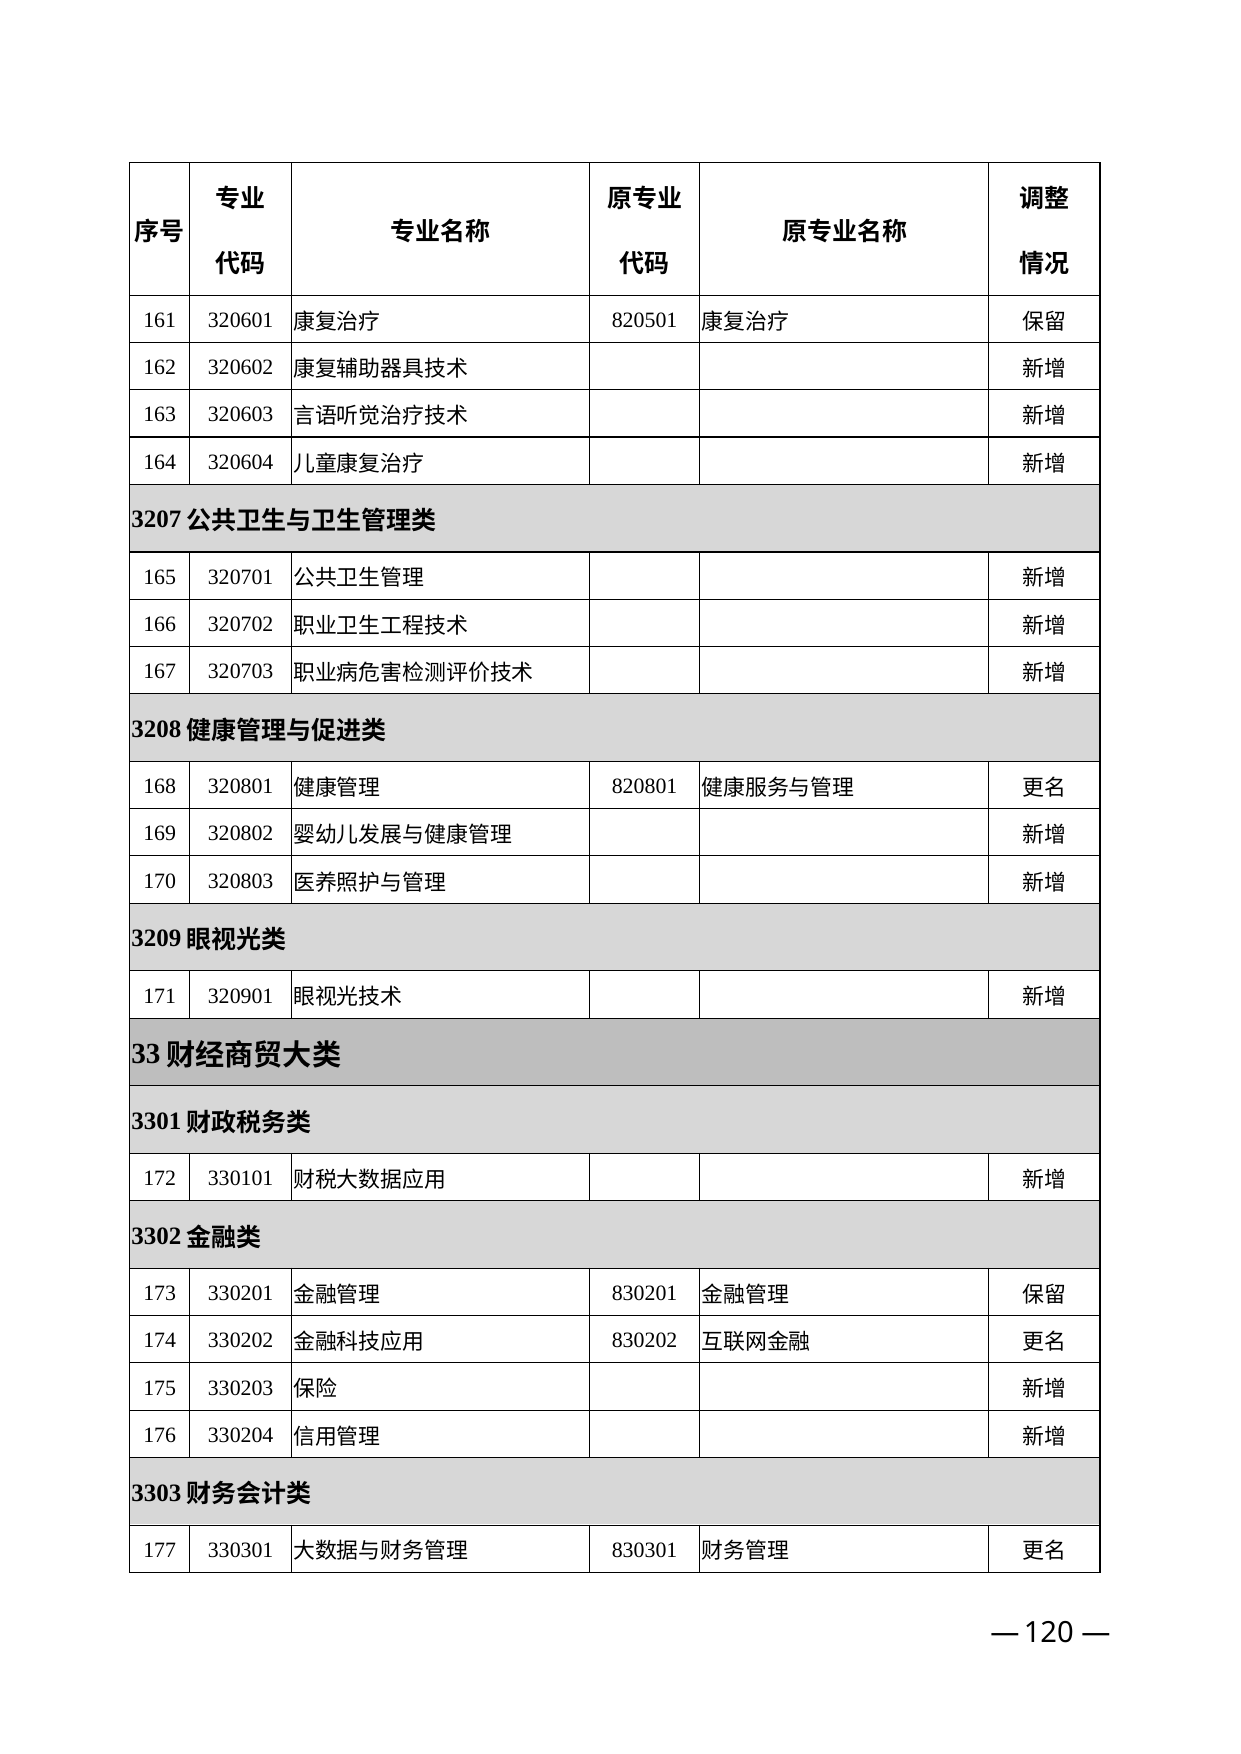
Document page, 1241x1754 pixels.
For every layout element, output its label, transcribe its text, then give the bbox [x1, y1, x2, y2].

table_cell 169 [130, 809, 189, 855]
table_cell [590, 1411, 699, 1457]
table_cell [700, 553, 988, 599]
table_cell 3302金融类 [130, 1201, 1099, 1268]
table_cell 康复治疗 [292, 296, 589, 342]
table_cell 176 [130, 1411, 189, 1457]
table_cell [590, 553, 699, 599]
table_cell 新增 [989, 438, 1099, 484]
table_cell 320703 [190, 647, 291, 693]
table_cell 康复治疗 [700, 296, 988, 342]
table_cell 新增 [989, 343, 1099, 389]
table_cell 830301 [590, 1526, 699, 1572]
table_cell 173 [130, 1269, 189, 1315]
table_cell [590, 1154, 699, 1200]
table_cell 3208健康管理与促进类 [130, 694, 1099, 761]
table_cell [700, 343, 988, 389]
table_cell 320803 [190, 856, 291, 903]
table_cell 新增 [989, 647, 1099, 693]
table_cell 330202 [190, 1316, 291, 1362]
table_cell 330203 [190, 1363, 291, 1409]
table_cell 830202 [590, 1316, 699, 1362]
table_cell 168 [130, 762, 189, 808]
table_cell 177 [130, 1526, 189, 1572]
table_cell 175 [130, 1363, 189, 1409]
table_cell 更名 [989, 1316, 1099, 1362]
table_cell [700, 809, 988, 855]
table_cell 320603 [190, 390, 291, 436]
table_cell 3301财政税务类 [130, 1086, 1099, 1153]
table_cell 33财经商贸大类 [130, 1019, 1099, 1085]
table_cell 820801 [590, 762, 699, 808]
table_cell 公共卫生管理 [292, 553, 589, 599]
table_cell 健康服务与管理 [700, 762, 988, 808]
table_cell [590, 438, 699, 484]
table_cell 言语听觉治疗技术 [292, 390, 589, 436]
table_cell 164 [130, 438, 189, 484]
table_cell 170 [130, 856, 189, 903]
table_cell 保留 [989, 296, 1099, 342]
table_header 原专业名称 [700, 163, 988, 294]
table_cell 新增 [989, 390, 1099, 436]
table_cell [700, 647, 988, 693]
table_cell 320601 [190, 296, 291, 342]
table_cell 3209眼视光类 [130, 904, 1099, 970]
table_cell 新增 [989, 553, 1099, 599]
table_cell 161 [130, 296, 189, 342]
table_cell 165 [130, 553, 189, 599]
table_cell [700, 971, 988, 1018]
table_cell 财税大数据应用 [292, 1154, 589, 1200]
table_cell 职业卫生工程技术 [292, 600, 589, 646]
table_cell [590, 809, 699, 855]
table_cell 婴幼儿发展与健康管理 [292, 809, 589, 855]
table_cell [590, 647, 699, 693]
table_cell 互联网金融 [700, 1316, 988, 1362]
table_cell [590, 856, 699, 903]
table_cell 162 [130, 343, 189, 389]
table_cell 167 [130, 647, 189, 693]
table_cell 320702 [190, 600, 291, 646]
table_cell 320901 [190, 971, 291, 1018]
table_cell 330204 [190, 1411, 291, 1457]
table_cell 更名 [989, 762, 1099, 808]
table_cell [700, 600, 988, 646]
table_cell 金融科技应用 [292, 1316, 589, 1362]
table_cell 330301 [190, 1526, 291, 1572]
table_cell [590, 971, 699, 1018]
table_cell 330201 [190, 1269, 291, 1315]
table_cell 保险 [292, 1363, 589, 1409]
table_cell 更名 [989, 1526, 1099, 1572]
table_cell 大数据与财务管理 [292, 1526, 589, 1572]
table_cell 新增 [989, 1411, 1099, 1457]
table_cell [590, 343, 699, 389]
table_cell 医养照护与管理 [292, 856, 589, 903]
table_cell 眼视光技术 [292, 971, 589, 1018]
table_cell [700, 438, 988, 484]
table_cell 3303财务会计类 [130, 1458, 1099, 1524]
table_cell 职业病危害检测评价技术 [292, 647, 589, 693]
table_cell 320801 [190, 762, 291, 808]
table_cell 163 [130, 390, 189, 436]
table_cell 新增 [989, 809, 1099, 855]
table_cell 330101 [190, 1154, 291, 1200]
table_header 调整 情况 [989, 163, 1099, 294]
table_cell [590, 600, 699, 646]
table_header 原专业 代码 [590, 163, 699, 294]
table_cell 儿童康复治疗 [292, 438, 589, 484]
table_header 专业 代码 [190, 163, 291, 294]
table_cell 320802 [190, 809, 291, 855]
table_cell 金融管理 [700, 1269, 988, 1315]
table_cell 新增 [989, 1154, 1099, 1200]
table_cell 3207公共卫生与卫生管理类 [130, 485, 1099, 551]
table_cell 830201 [590, 1269, 699, 1315]
table_cell 320701 [190, 553, 291, 599]
table_cell 康复辅助器具技术 [292, 343, 589, 389]
table_cell [700, 390, 988, 436]
table_cell 新增 [989, 600, 1099, 646]
table_cell [700, 1154, 988, 1200]
table_cell 820501 [590, 296, 699, 342]
table_cell 166 [130, 600, 189, 646]
table_cell [590, 390, 699, 436]
table_cell [700, 1363, 988, 1409]
table_cell 保留 [989, 1269, 1099, 1315]
table_cell 金融管理 [292, 1269, 589, 1315]
table_cell 财务管理 [700, 1526, 988, 1572]
table_cell 172 [130, 1154, 189, 1200]
table_cell 新增 [989, 971, 1099, 1018]
table_cell [700, 856, 988, 903]
table_cell 320604 [190, 438, 291, 484]
table_cell 健康管理 [292, 762, 589, 808]
table_cell 新增 [989, 1363, 1099, 1409]
table_cell 174 [130, 1316, 189, 1362]
table_cell [590, 1363, 699, 1409]
table_cell 信用管理 [292, 1411, 589, 1457]
table_cell 320602 [190, 343, 291, 389]
table_cell [700, 1411, 988, 1457]
table_header 序号 [130, 163, 189, 294]
table_cell 171 [130, 971, 189, 1018]
table_header 专业名称 [292, 163, 589, 294]
table_cell 新增 [989, 856, 1099, 903]
